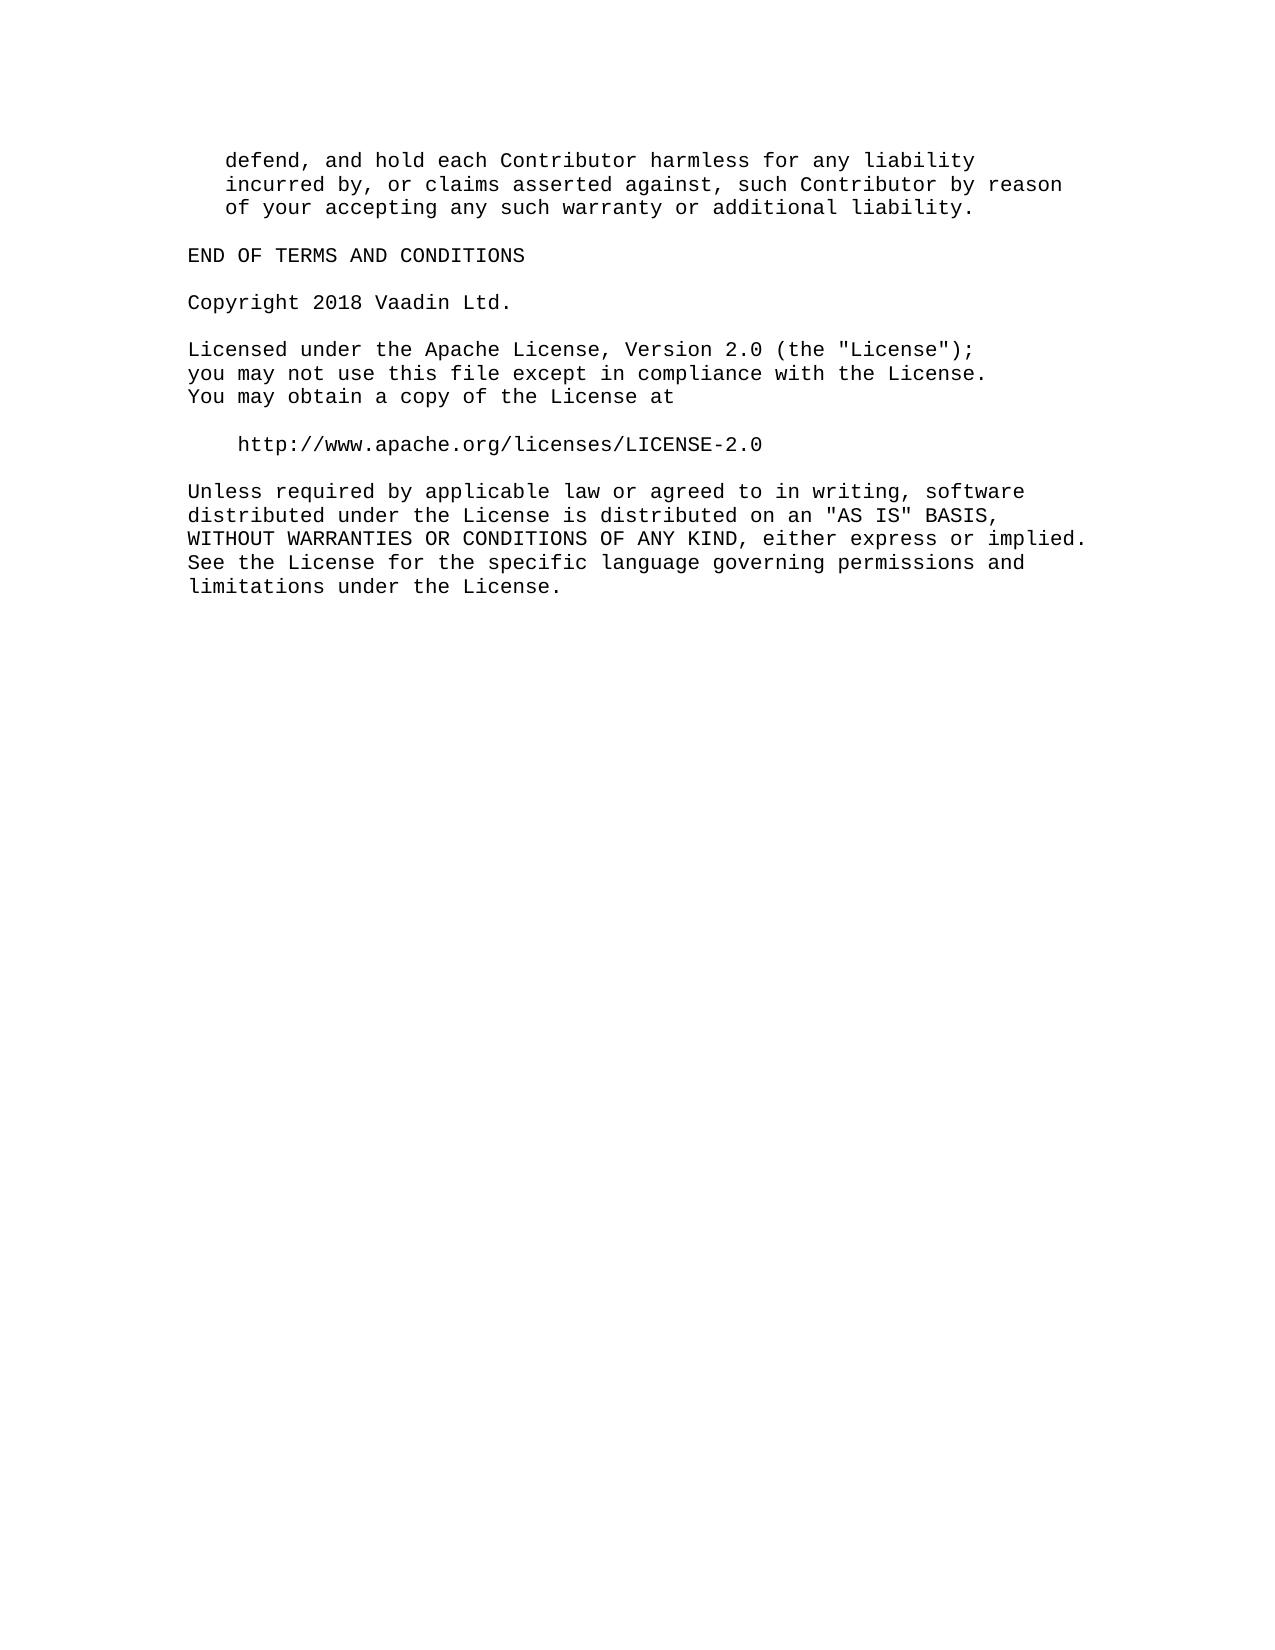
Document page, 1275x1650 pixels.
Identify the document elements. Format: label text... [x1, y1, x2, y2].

text of your accepting any such warranty or additional liability. [150, 197, 1125, 221]
text you may not use this file except in compliance with the License. [150, 363, 1125, 386]
text You may obtain a copy of the License at [150, 386, 1125, 410]
text See the License for the specific language governing permissions and [150, 552, 1125, 576]
text incurred by, or claims asserted against, such Contributor by reason [150, 174, 1125, 197]
text END OF TERMS AND CONDITIONS [150, 244, 1125, 268]
text limitations under the License. [150, 576, 1125, 599]
text Copyright 2018 Vaadin Ltd. [150, 292, 1125, 316]
text http://www.apache.org/licenses/LICENSE-2.0 [150, 434, 1125, 457]
text WITHOUT WARRANTIES OR CONDITIONS OF ANY KIND, either express or implied. [150, 528, 1125, 552]
text Unless required by applicable law or agreed to in writing, software [150, 481, 1125, 505]
text defend, and hold each Contributor harmless for any liability [150, 150, 1125, 174]
text distributed under the License is distributed on an "AS IS" BASIS, [150, 505, 1125, 528]
text Licensed under the Apache License, Version 2.0 (the "License"); [150, 339, 1125, 363]
